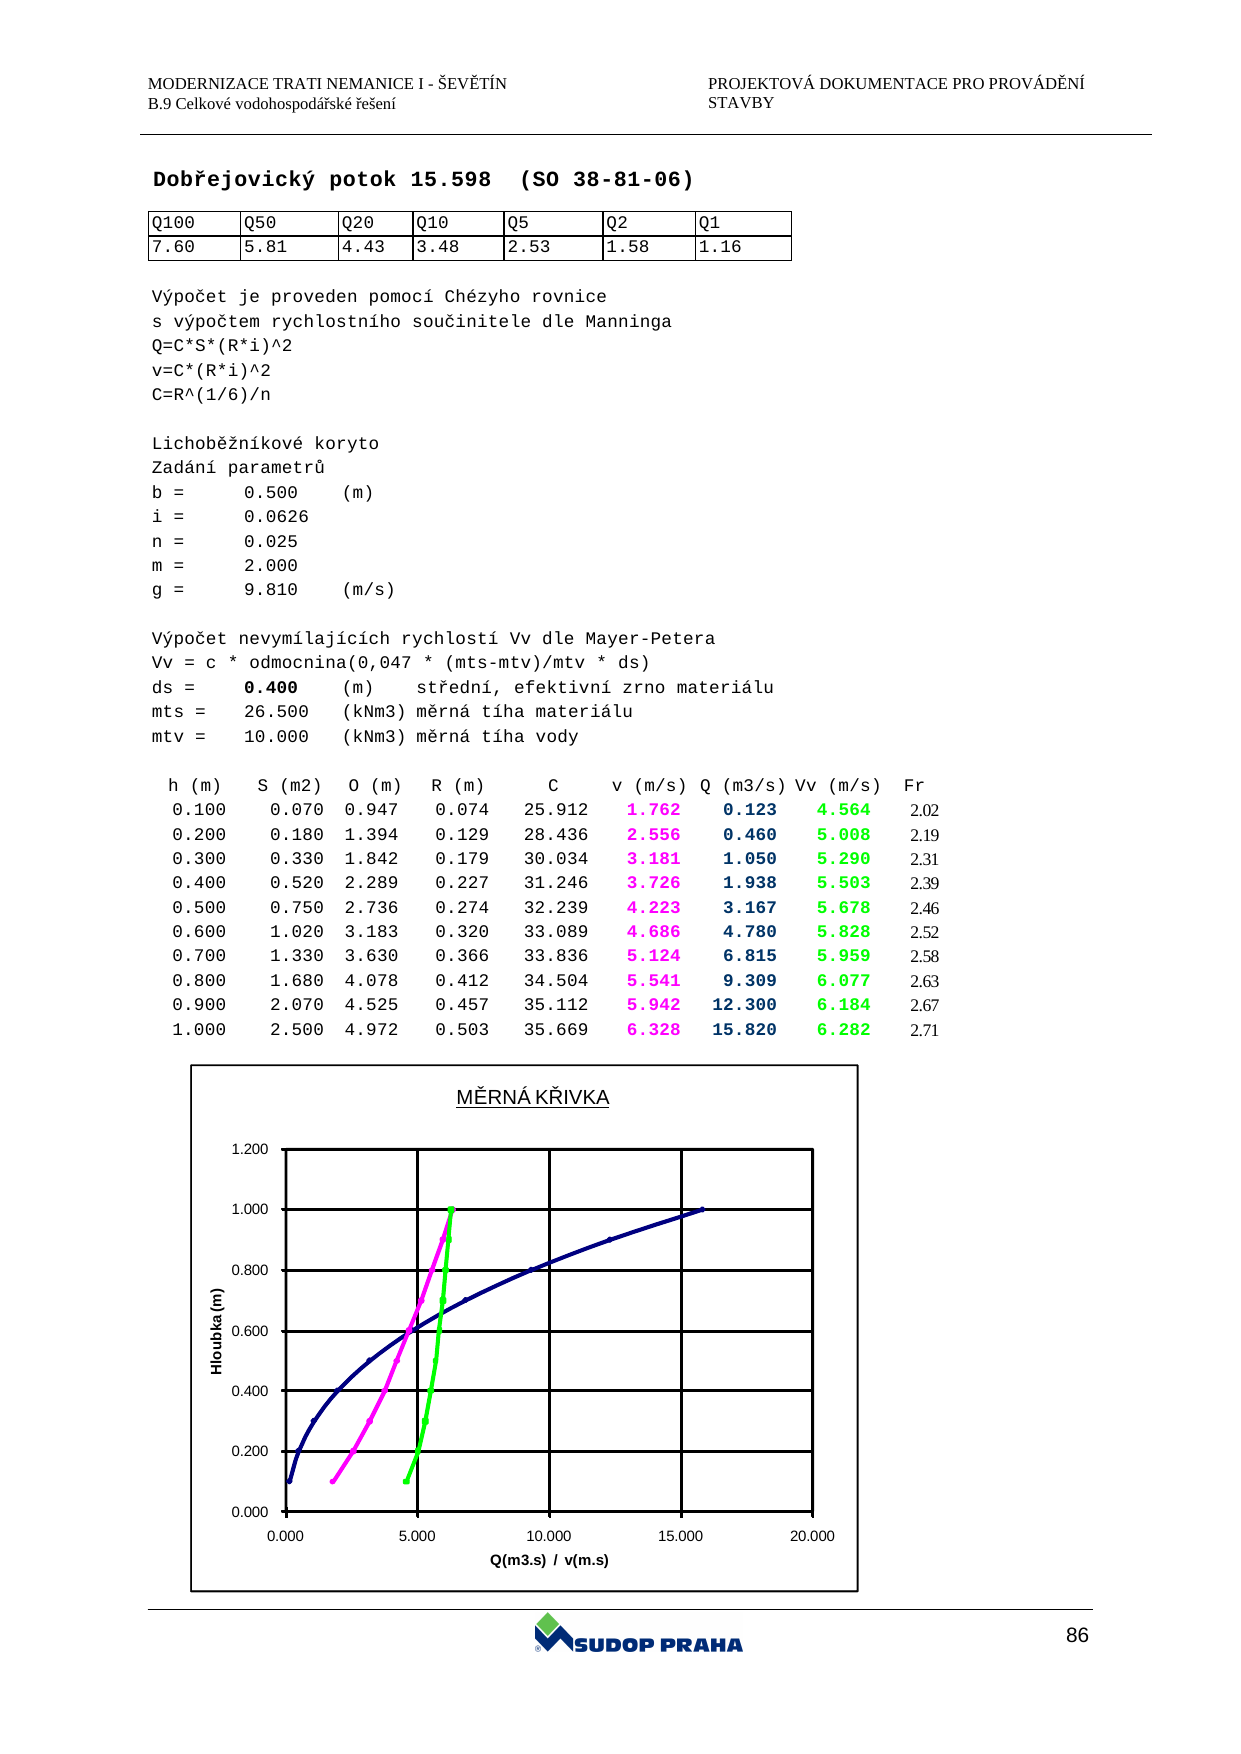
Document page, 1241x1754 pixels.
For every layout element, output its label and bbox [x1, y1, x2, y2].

picture [535, 1612, 743, 1652]
